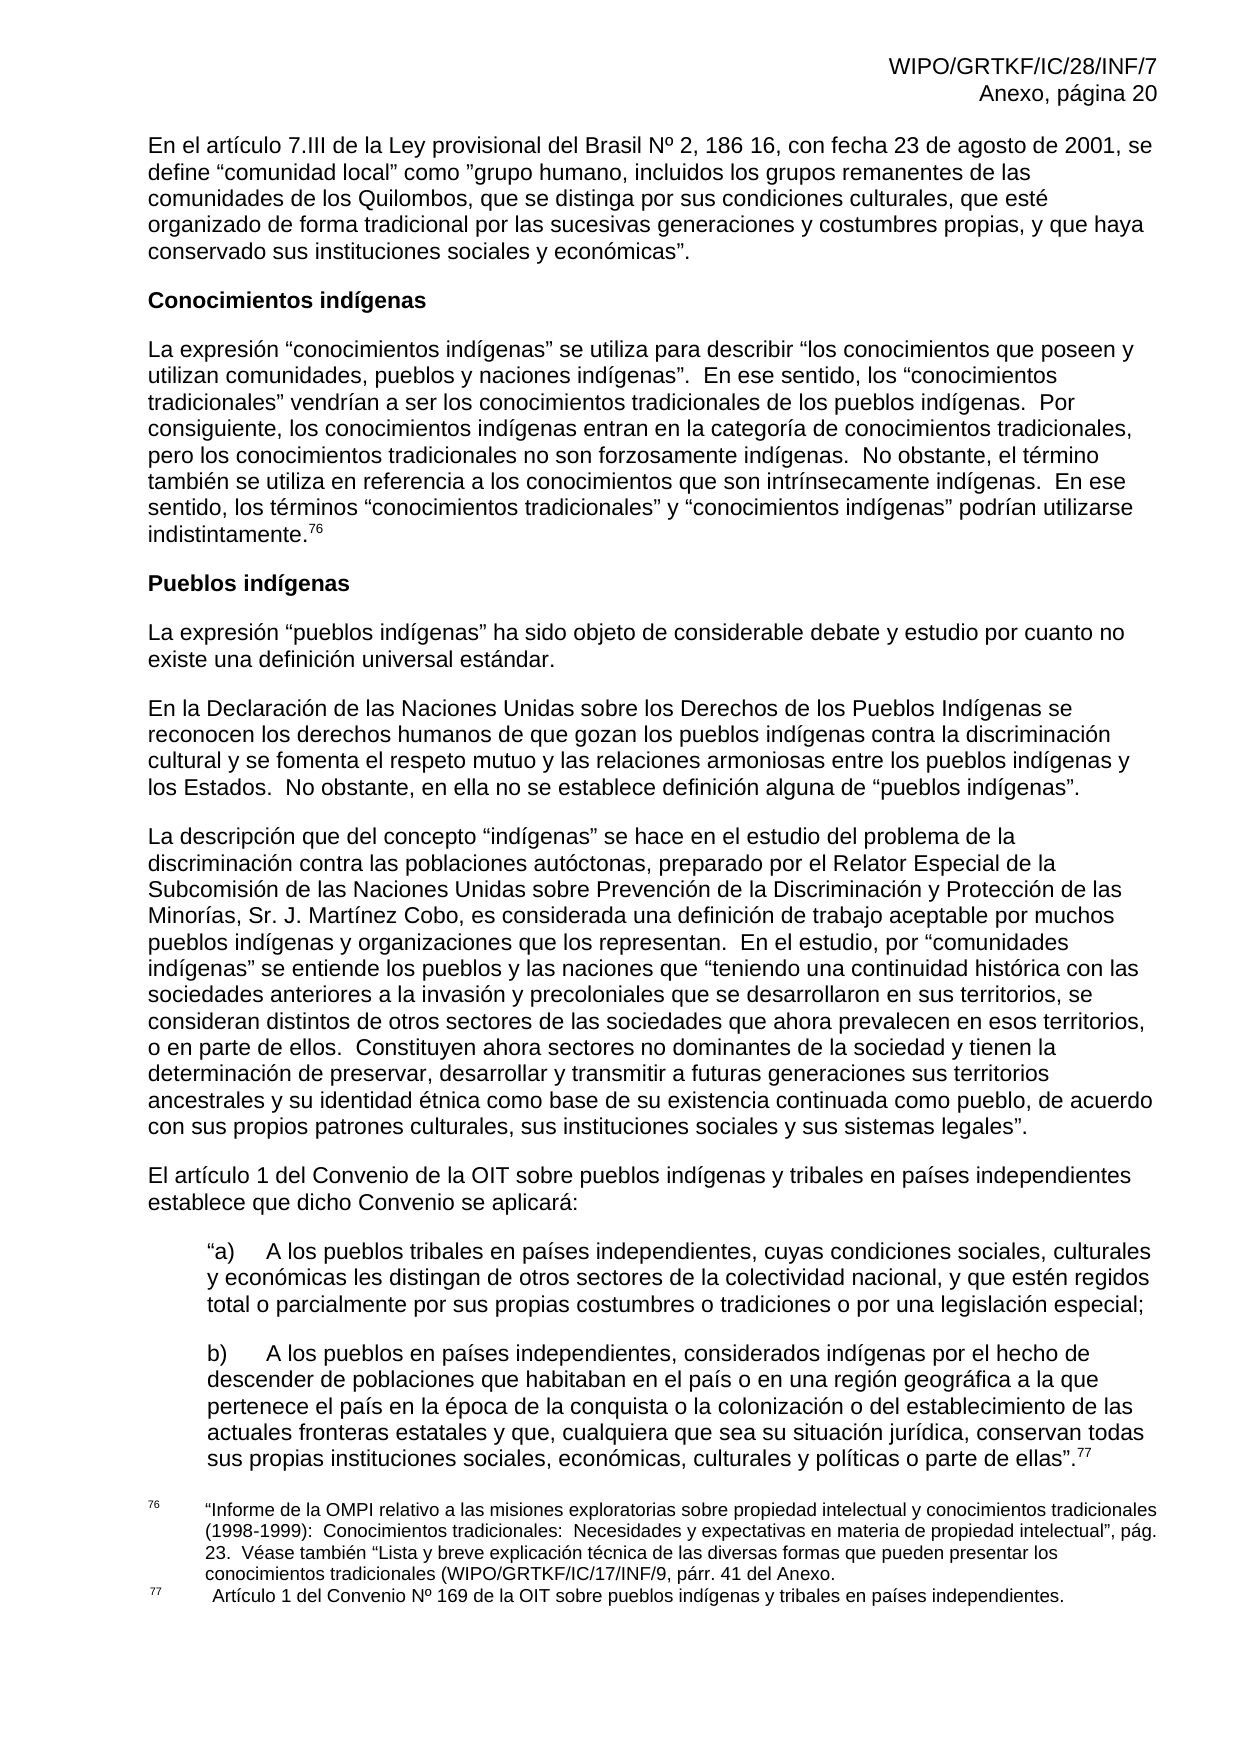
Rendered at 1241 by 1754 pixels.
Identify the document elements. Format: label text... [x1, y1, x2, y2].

list “a) A los pueblos tribales en países independientes, cuyas condiciones sociales, culturales y económicas les distingan de otros sectores de la colectividad nacional, y que estén regidos total o parcialmente por sus propias costumbres o tradiciones o por una legislación especial; [207, 1238, 1157, 1317]
list b) A los pueblos en países independientes, considerados indígenas por el hecho de descender de poblaciones que habitaban en el país o en una región geográfica a la que pertenece el país en la época de la conquista o la colonización o del establecimiento de las actuales fronteras estatales y que, cualquiera que sea su situación jurídica, conservan todas sus propias instituciones sociales, económicas, culturales y políticas o parte de ellas”. [207, 1340, 1157, 1472]
list Pueblos indígenas [148, 570, 1157, 596]
list La descripción que del concepto “indígenas” se hace en el estudio del problema de la discriminación contra las poblaciones autóctonas, preparado por el Relator Especial de la Subcomisión de las Naciones Unidas sobre Prevención de la Discriminación y Protección de las Minorías, Sr. J. Martínez Cobo, es considerada una definición de trabajo aceptable por muchos pueblos indígenas y organizaciones que los representan. En el estudio, por “comunidades indígenas” se entiende los pueblos y las naciones que “teniendo una continuidad histórica con las sociedades anteriores a la invasión y precoloniales que se desarrollaron en sus territorios, se consideran distintos de otros sectores de las sociedades que ahora prevalecen en esos territorios, o en parte de ellos. Constituyen ahora sectores no dominantes de la sociedad y tienen la determinación de preservar, desarrollar y transmitir a futuras generaciones sus territorios ancestrales y su identidad étnica como base de su existencia continuada como pueblo, de acuerdo con sus propios patrones culturales, sus instituciones sociales y sus sistemas legales”. [148, 823, 1157, 1139]
list La expresión “pueblos indígenas” ha sido objeto de considerable debate y estudio por cuanto no existe una definición universal estándar. [148, 619, 1157, 672]
list Conocimientos indígenas [148, 287, 1157, 313]
list La expresión “conocimientos indígenas” se utiliza para describir “los conocimientos que poseen y utilizan comunidades, pueblos y naciones indígenas”. En ese sentido, los “conocimientos tradicionales” vendrían a ser los conocimientos tradicionales de los pueblos indígenas. Por consiguiente, los conocimientos indígenas entran en la categoría de conocimientos tradicionales, pero los conocimientos tradicionales no son forzosamente indígenas. No obstante, el término también se utiliza en referencia a los conocimientos que son intrínsecamente indígenas. En ese sentido, los términos “conocimientos tradicionales” y “conocimientos indígenas” podrían utilizarse indistintamente. [148, 336, 1157, 547]
list En el artículo 7.III de la Ley provisional del Brasil Nº 2, 186 16, con fecha 23 de agosto de 2001, se define “comunidad local” como ”grupo humano, incluidos los grupos remanentes de las comunidades de los Quilombos, que se distinga por sus condiciones culturales, que esté organizado de forma tradicional por las sucesivas generaciones y costumbres propias, y que haya conservado sus instituciones sociales y económicas”. [148, 132, 1157, 264]
list En la Declaración de las Naciones Unidas sobre los Derechos de los Pueblos Indígenas se reconocen los derechos humanos de que gozan los pueblos indígenas contra la discriminación cultural y se fomenta el respeto mutuo y las relaciones armoniosas entre los pueblos indígenas y los Estados. No obstante, en ella no se establece definición alguna de “pueblos indígenas”. [148, 695, 1157, 800]
list El artículo 1 del Convenio de la OIT sobre pueblos indígenas y tribales en países independientes establece que dicho Convenio se aplicará: [148, 1162, 1157, 1215]
